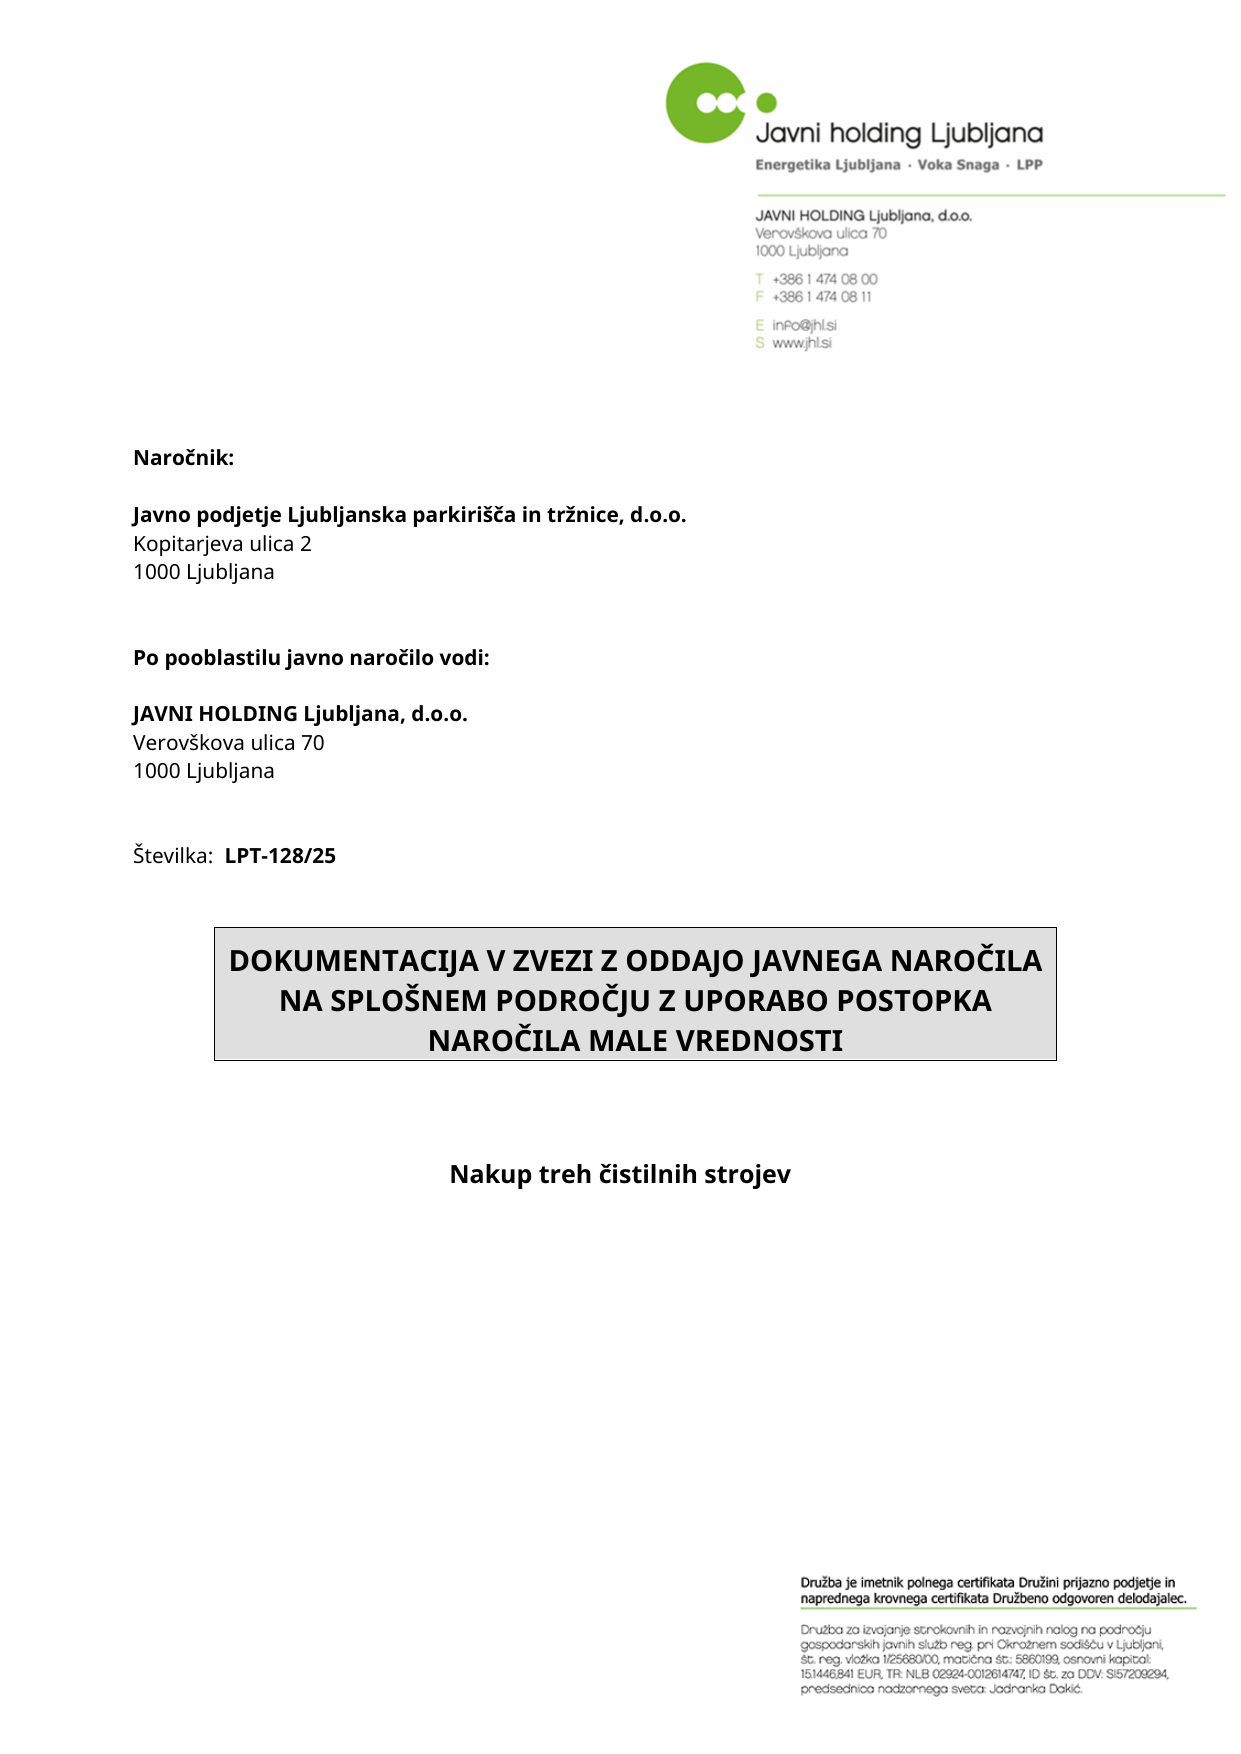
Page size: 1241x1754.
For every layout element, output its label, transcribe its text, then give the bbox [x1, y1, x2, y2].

text 1000 Ljubljana [133, 756, 1107, 785]
text Kopitarjeva ulica 2 [133, 529, 1107, 557]
text Naročnik: [133, 443, 1107, 472]
picture [797, 1570, 1197, 1699]
text Nakup treh čistilnih strojev [133, 1157, 1107, 1191]
text Javno podjetje Ljubljanska parkirišča in tržnice, d.o.o. [133, 500, 1107, 529]
table_header DOKUMENTACIJA V ZVEZI Z ODDAJO JAVNEGA NAROČILA NA SPLOŠNEM PODROČJU Z UPORABO POSTOPKA NAROČILA MALE VREDNOSTI [215, 928, 1056, 1059]
picture [661, 59, 1226, 359]
text JAVNI HOLDING Ljubljana, d.o.o. [133, 699, 1107, 728]
text Številka: LPT-128/25 [133, 842, 1107, 870]
text Po pooblastilu javno naročilo vodi: [133, 643, 1107, 671]
text Verovškova ulica 70 [133, 728, 1107, 756]
text 1000 Ljubljana [133, 557, 1107, 586]
